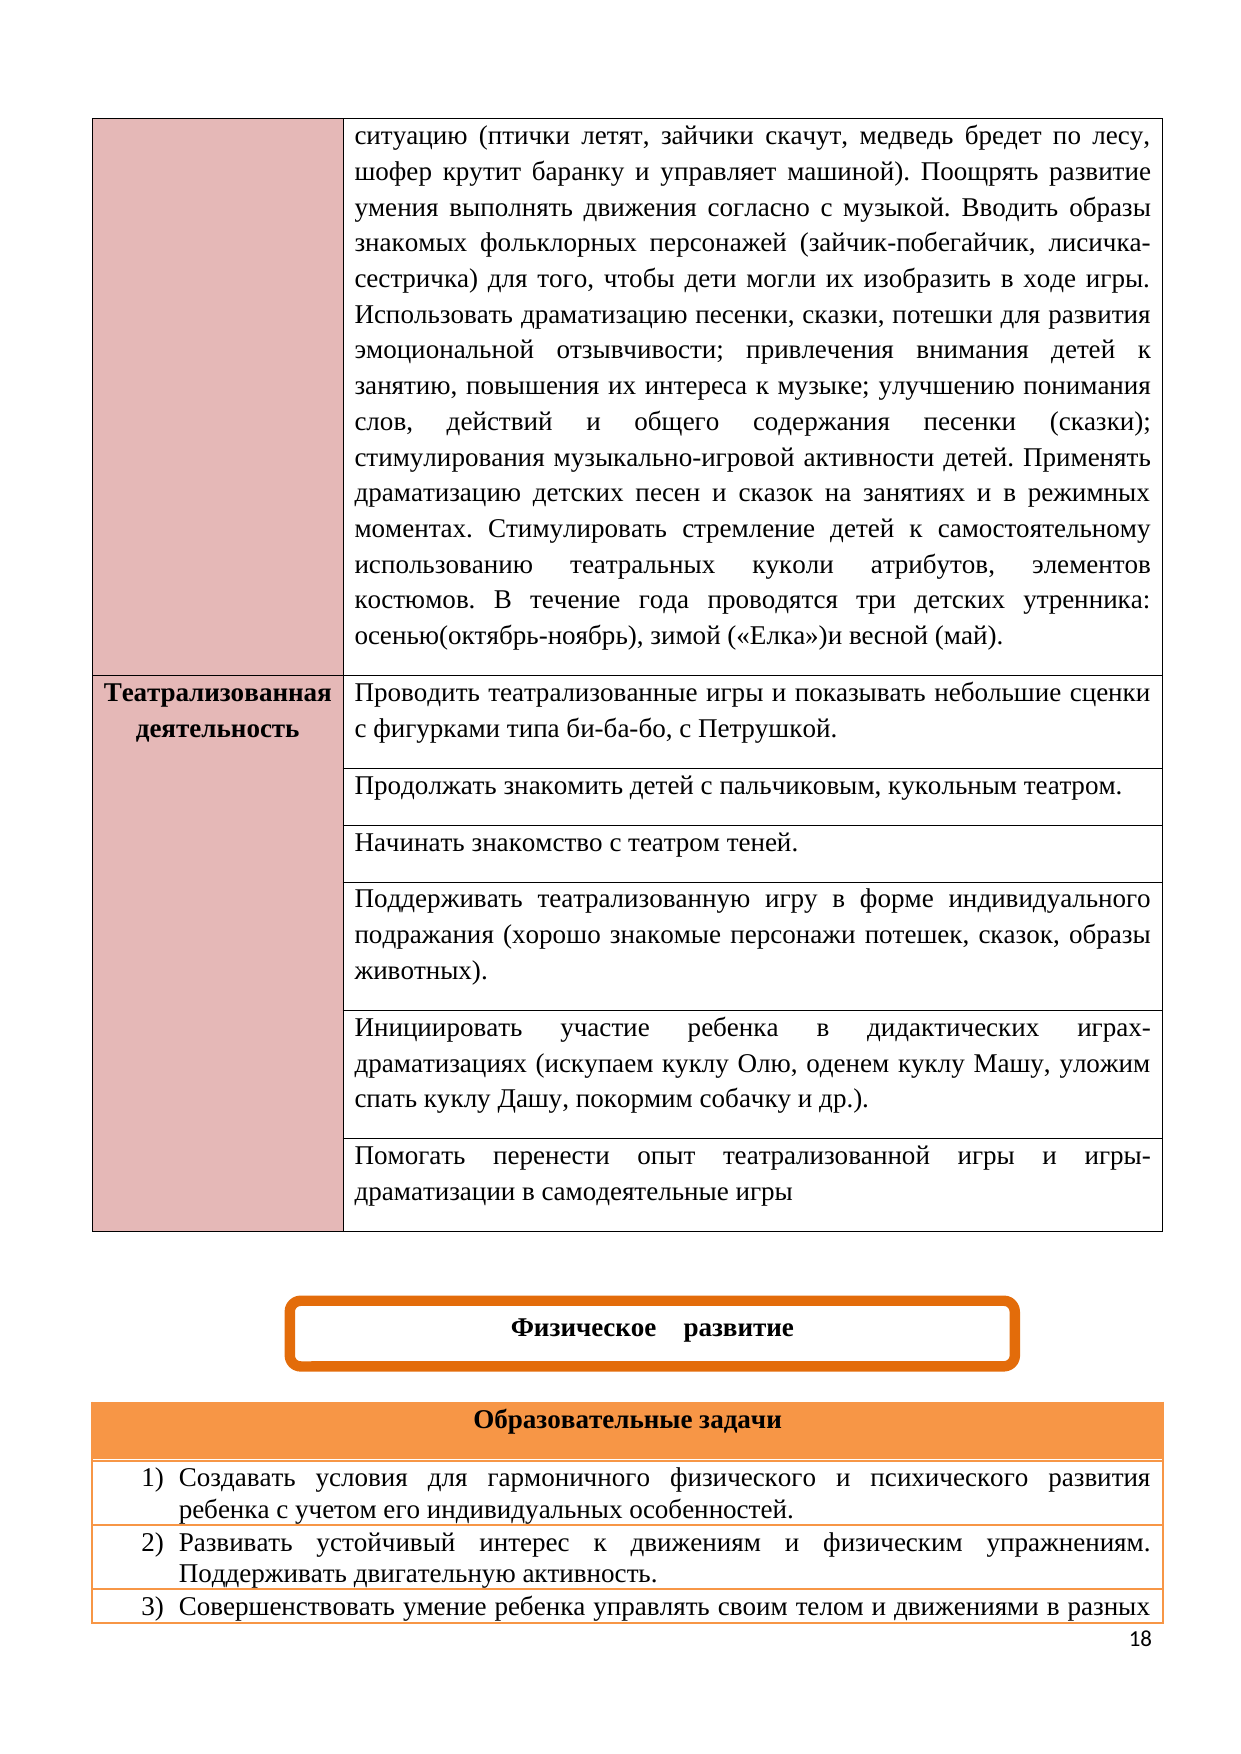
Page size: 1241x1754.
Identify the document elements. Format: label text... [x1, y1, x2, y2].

table_cell Помогать перенести опыт театрализованной игры и игры-драматизации в самодеятельные игры [344, 1139, 1162, 1231]
table_cell Проводить театрализованные игры и показывать небольшие сценки с фигурками типа би-ба-бо, с Петрушкой. [344, 676, 1162, 768]
table_header Образовательные задачи [93, 1404, 1162, 1459]
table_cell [344, 119, 1162, 675]
table_cell Театрализованная деятельность [93, 676, 343, 1231]
table_cell Развивать устойчивый интерес к движениям и физическим упражнениям. Поддерживать двигательную активность. [93, 1526, 1162, 1588]
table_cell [93, 1590, 1162, 1622]
table_cell Поддерживать театрализованную игру в форме индивидуального подражания (хорошо знакомые персонажи потешек, сказок, образы животных). [344, 883, 1162, 1010]
table_cell Инициировать участие ребенка в дидактических играх-драматизациях (искупаем куклу Олю, оденем куклу Машу, уложим спать куклу Дашу, покормим собачку и др.). [344, 1011, 1162, 1138]
table_cell Продолжать знакомить детей с пальчиковым, кукольным театром. [344, 769, 1162, 825]
table_cell Создавать условия для гармоничного физического и психического развития ребенка с учетом его индивидуальных особенностей. [93, 1462, 1162, 1524]
table_cell Начинать знакомство с театром теней. [344, 826, 1162, 882]
